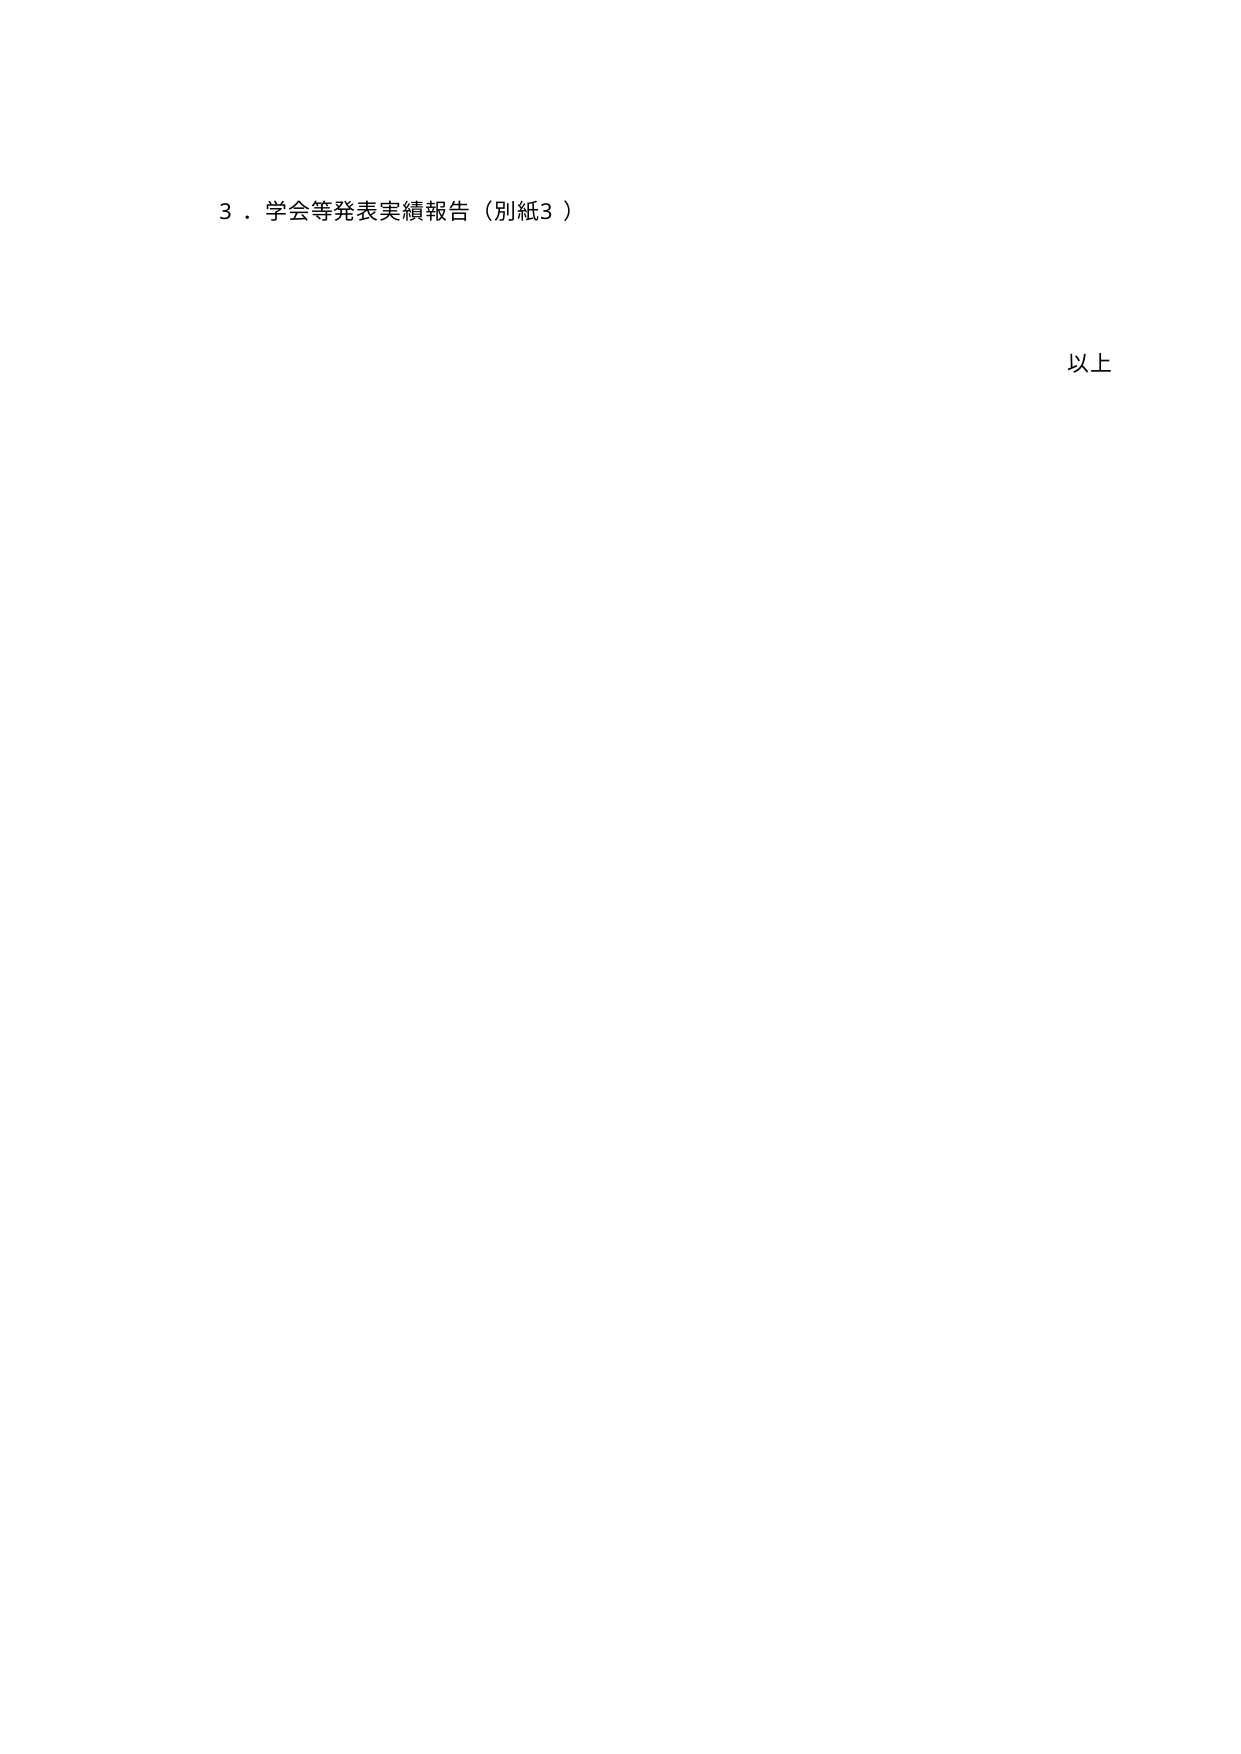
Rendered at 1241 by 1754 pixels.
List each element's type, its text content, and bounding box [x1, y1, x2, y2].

text 以上 [127, 331, 1113, 392]
text 3．学会等発表実績報告（別紙3） [127, 180, 1113, 240]
